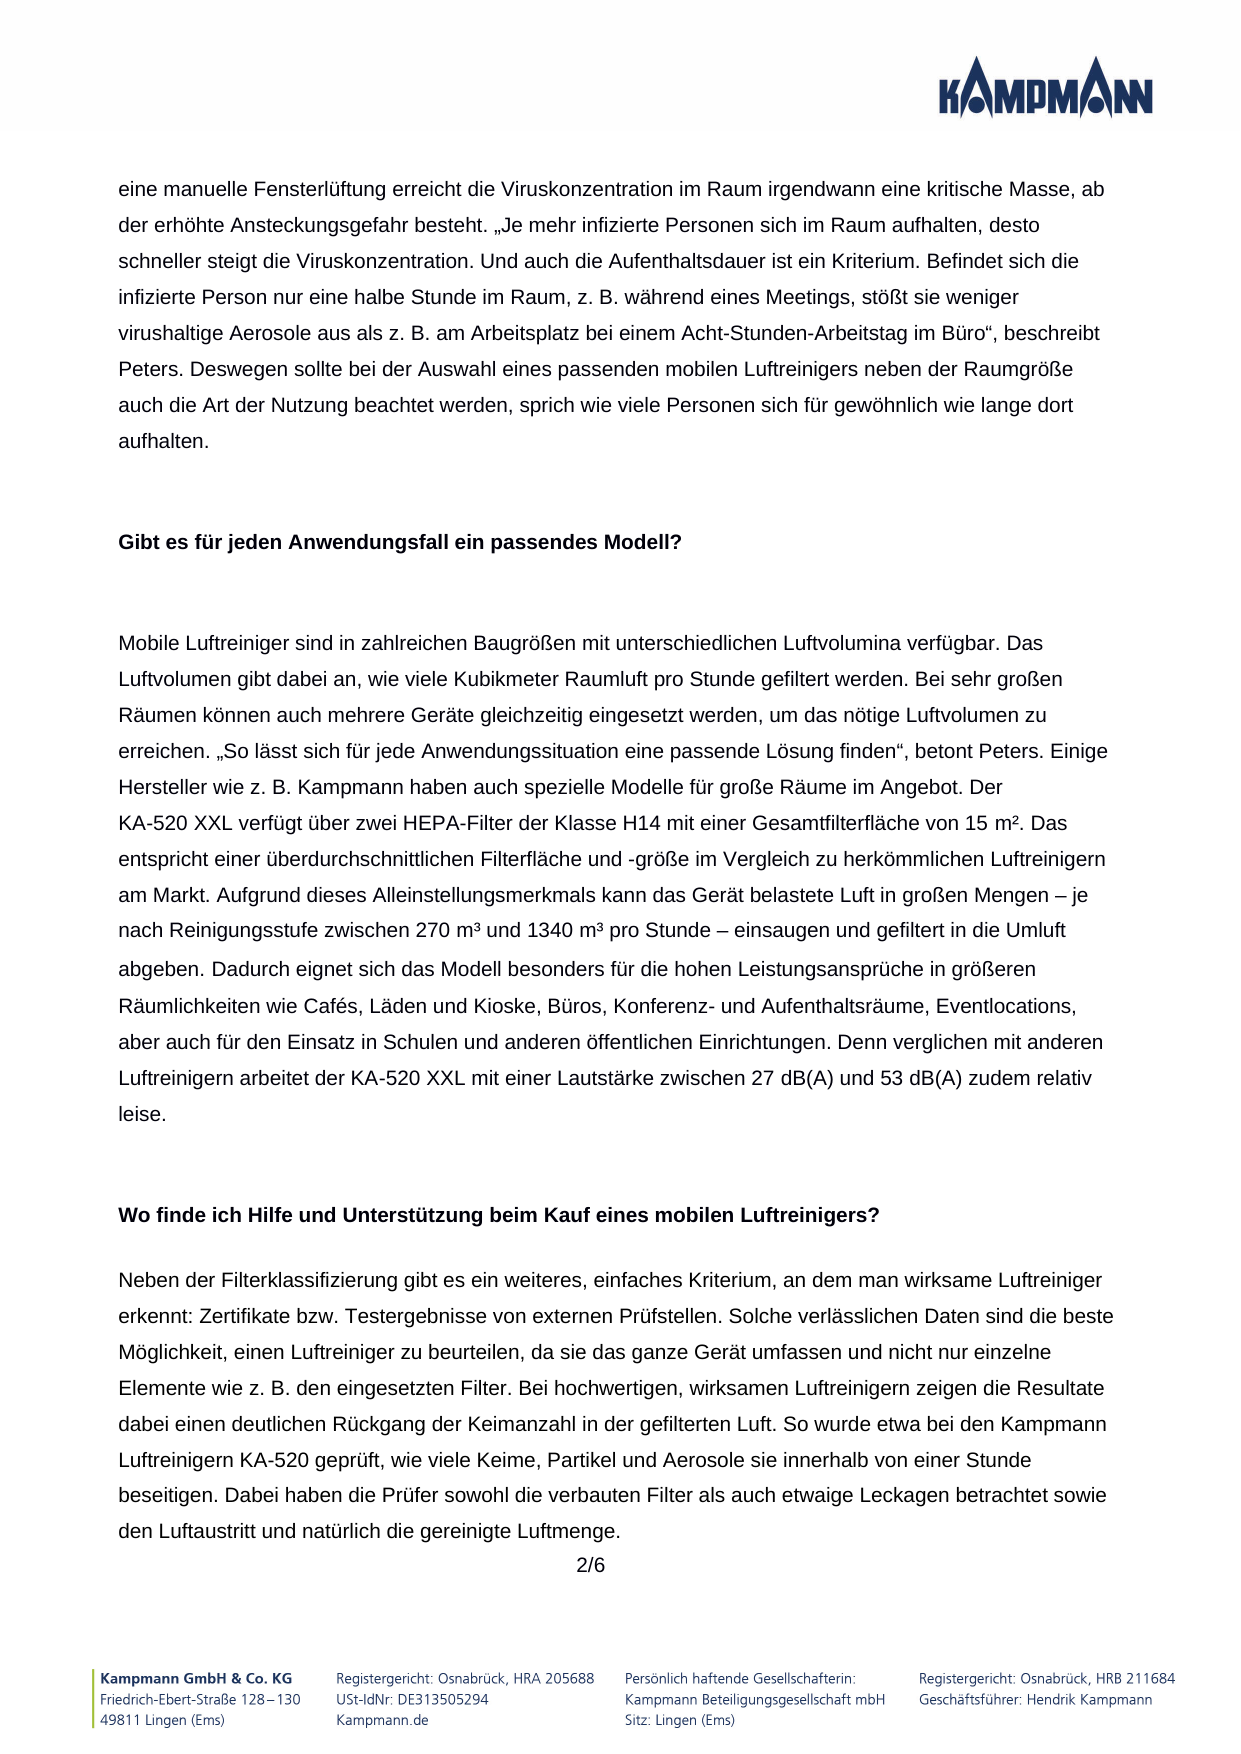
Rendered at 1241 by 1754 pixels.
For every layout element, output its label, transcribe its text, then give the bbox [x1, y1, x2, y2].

text Gibt es für jeden Anwendungsfall ein passendes Modell? [118, 530, 1122, 554]
text Wo finde ich Hilfe und Unterstützung beim Kauf eines mobilen Luftreinigers? [118, 1203, 1122, 1227]
text Mobile Luftreiniger sind in zahlreichen Baugrößen mit unterschiedlichen Luftvolumina verfügbar. Das Luftvolumen gibt dabei an, wie viele Kubikmeter Raumluft pro Stunde gefiltert werden. Bei sehr großen Räumen können auch mehrere Geräte gleichzeitig eingesetzt werden, um das nötige Luftvolumen zu erreichen. „So lässt sich für jede Anwendungssituation eine passende Lösung finden“, betont Peters. Einige Hersteller wie z. B. Kampmann haben auch spezielle Modelle für große Räume im Angebot. Der KA-520 XXL verfügt über zwei HEPA-Filter der Klasse H14 mit einer Gesamtfilterfläche von 15 m². Das entspricht einer überdurchschnittlichen Filterfläche und -größe im Vergleich zu herkömmlichen Luftreinigern am Markt. Aufgrund dieses Alleinstellungsmerkmals kann das Gerät belastete Luft in großen Mengen – je nach Reinigungsstufe zwischen 270 m³ und 1340 m³ pro Stunde – einsaugen und gefiltert in die Umluft abgeben. Dadurch eignet sich das Modell besonders für die hohen Leistungsansprüche in größeren Räumlichkeiten wie Cafés, Läden und Kioske, Büros, Konferenz- und Aufenthaltsräume, Eventlocations, aber auch für den Einsatz in Schulen und anderen öffentlichen Einrichtungen. Denn verglichen mit anderen Luftreinigern arbeitet der KA-520 XXL mit einer Lautstärke zwischen 27 dB(A) und 53 dB(A) zudem relativ leise. [118, 631, 1122, 1126]
picture [0, 0, 1241, 131]
text Neben der Filterklassifizierung gibt es ein weiteres, einfaches Kriterium, an dem man wirksame Luftreiniger erkennt: Zertifikate bzw. Testergebnisse von externen Prüfstellen. Solche verlässlichen Daten sind die beste Möglichkeit, einen Luftreiniger zu beurteilen, da sie das ganze Gerät umfassen und nicht nur einzelne Elemente wie z. B. den eingesetzten Filter. Bei hochwertigen, wirksamen Luftreinigern zeigen die Resultate dabei einen deutlichen Rückgang der Keimanzahl in der gefilterten Luft. So wurde etwa bei den Kampmann Luftreinigern KA-520 geprüft, wie viele Keime, Partikel und Aerosole sie innerhalb von einer Stunde beseitigen. Dabei haben die Prüfer sowohl die verbauten Filter als auch etwaige Leckagen betrachtet sowie den Luftaustritt und natürlich die gereinigte Luftmenge. [118, 1268, 1122, 1543]
picture [0, 1612, 1240, 1754]
